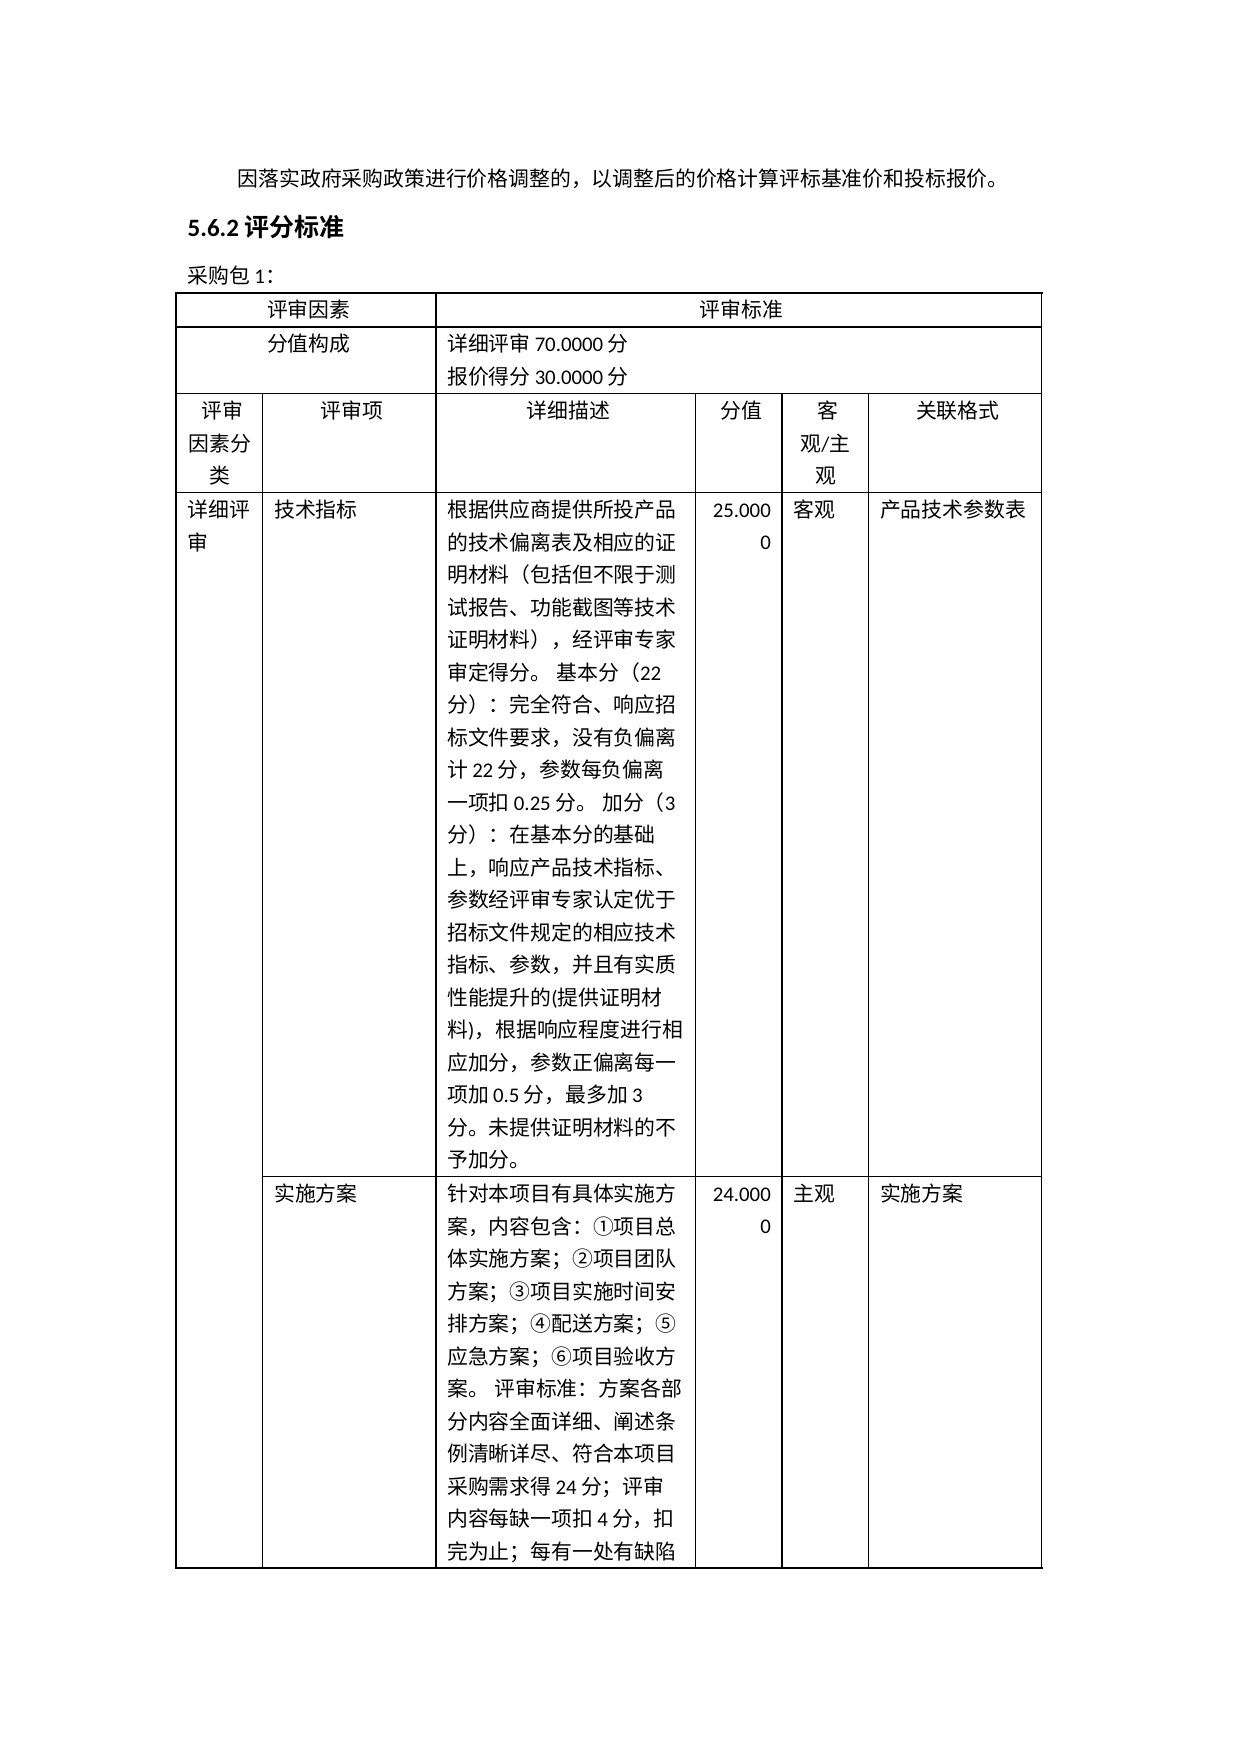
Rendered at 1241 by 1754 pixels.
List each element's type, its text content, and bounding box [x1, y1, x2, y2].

table_cell 实施方案 [869, 1177, 1041, 1567]
table_cell 主观 [783, 1177, 868, 1567]
text 采购包1： [187, 259, 1053, 292]
text 因落实政府采购政策进行价格调整的，以调整后的价格计算评标基准价和投标报价。 [187, 162, 1053, 194]
table_cell 评审因素分类 [177, 394, 262, 492]
table_cell 客观/主观 [783, 394, 868, 492]
table_cell 客观 [783, 493, 868, 1176]
text 5.6.2评分标准 [187, 194, 1053, 259]
table_cell 详细评审70.0000分 报价得分30.0000分 [437, 328, 1041, 393]
table_cell 关联格式 [869, 394, 1041, 492]
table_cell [437, 1177, 695, 1567]
table_cell 产品技术参数表 [869, 493, 1041, 1176]
table_header 评审因素 [177, 294, 435, 326]
table_cell 分值构成 [177, 328, 435, 393]
table_cell 技术指标 [263, 493, 435, 1176]
table_cell 根据供应商提供所投产品的技术偏离表及相应的证明材料（包括但不限于测试报告、功能截图等技术证明材料），经评审专家审定得分。 基本分（22分）：完全符合、响应招标文件要求，没有负偏离计22分，参数每负偏离一项扣0.25分。 加分（3分）：在基本分的基础上，响应产品技术指标、参数经评审专家认定优于招标文件规定的相应技术指标、参数，并且有实质性能提升的(提供证明材料)，根据响应程度进行相应加分，参数正偏离每一项加0.5分，最多加3分。未提供证明材料的不予加分。 [437, 493, 695, 1176]
table_cell 详细描述 [437, 394, 695, 492]
table_cell 评审项 [263, 394, 435, 492]
table_cell 分值 [696, 394, 781, 492]
table_cell 详细评审 [177, 493, 262, 1567]
table_header 评审标准 [437, 294, 1041, 326]
table_cell 实施方案 [263, 1177, 435, 1567]
table_cell 24.0000 [696, 1177, 781, 1567]
table_cell 25.0000 [696, 493, 781, 1176]
